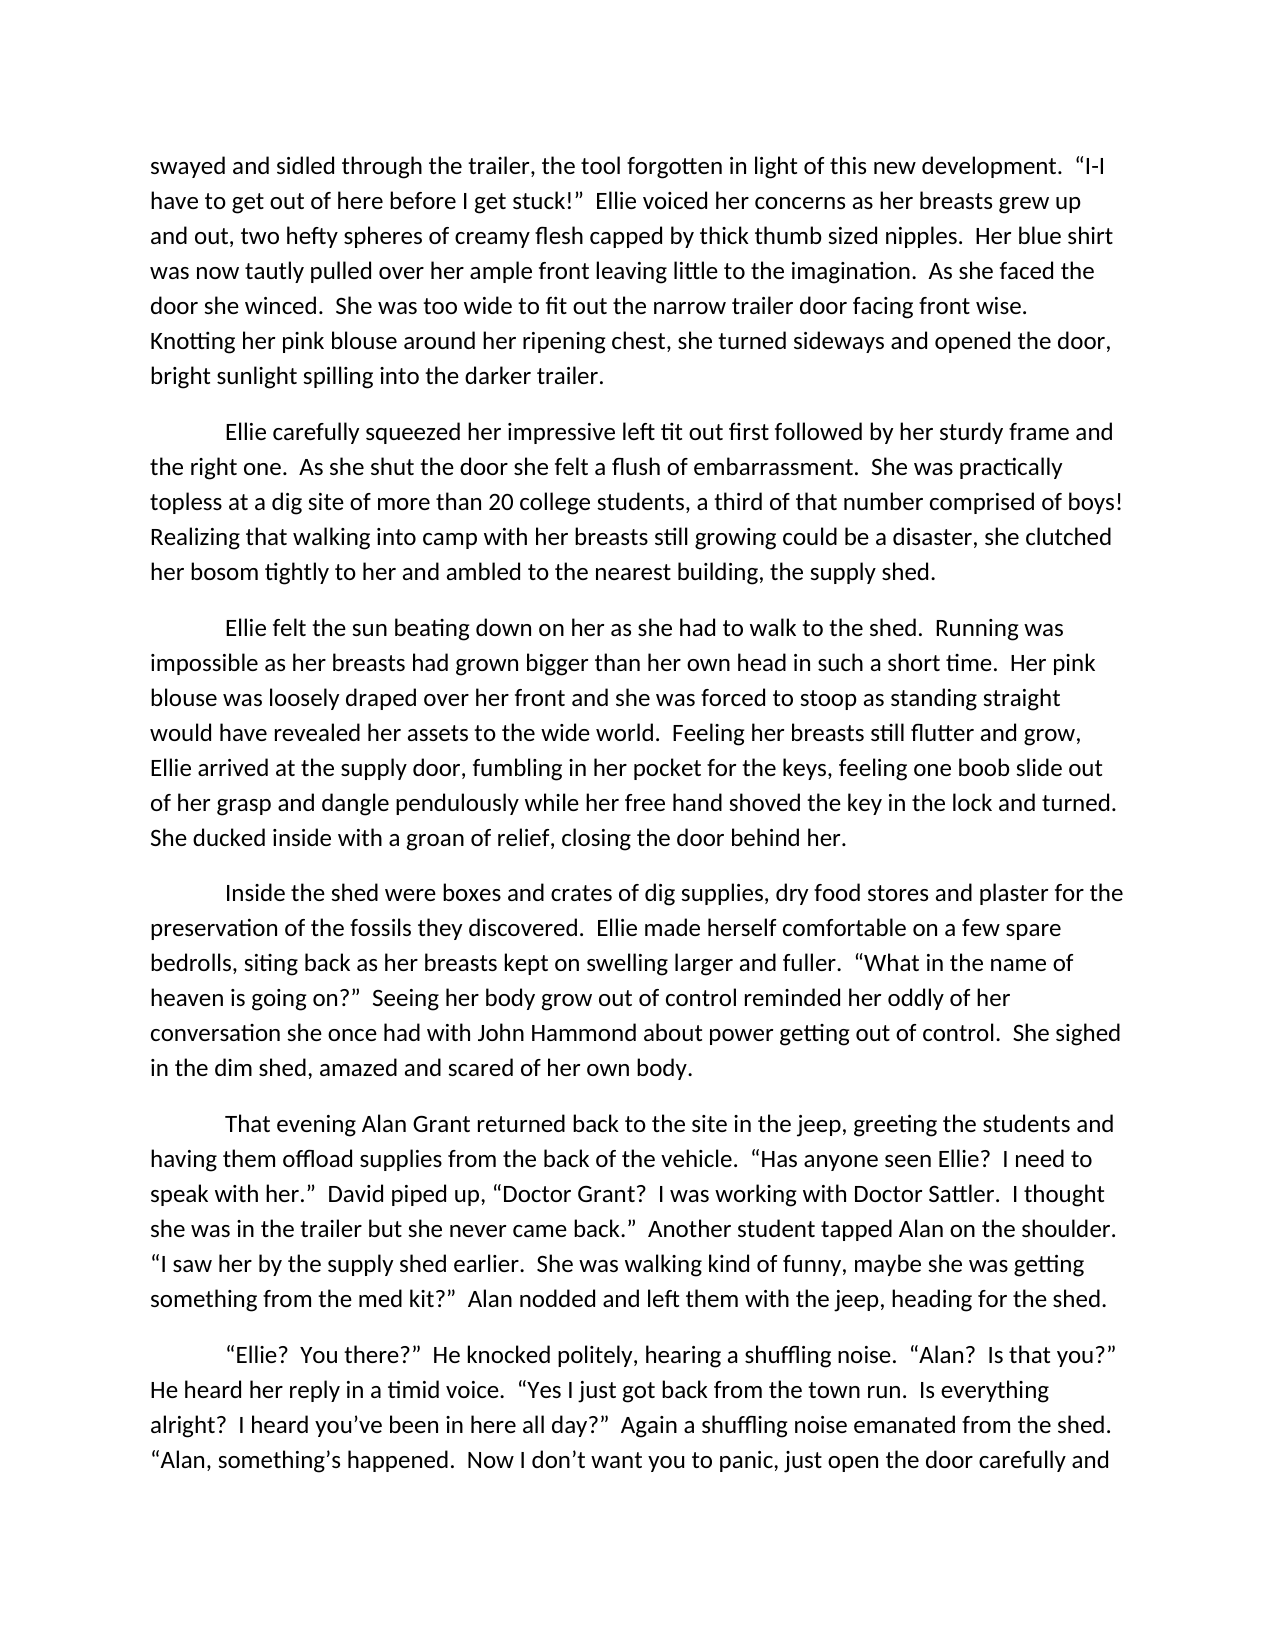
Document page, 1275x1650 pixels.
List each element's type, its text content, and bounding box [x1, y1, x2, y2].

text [150, 1339, 1125, 1475]
text Ellie felt the sun beating down on her as she had to walk to the shed. Running was impossible as her breasts had grown bigger than her own head in such a short time. Her pink blouse was loosely draped over her front and she was forced to stoop as standing straight would have revealed her assets to the wide world. Feeling her breasts still flutter and grow, Ellie arrived at the supply door, fumbling in her pocket for the keys, feeling one boob slide out of her grasp and dangle pendulously while her free hand shoved the key in the lock and turned. She ducked inside with a groan of relief, closing the door behind her. [150, 612, 1125, 852]
text Inside the shed were boxes and crates of dig supplies, dry food stores and plaster for the preservation of the fossils they discovered. Ellie made herself comfortable on a few spare bedrolls, siting back as her breasts kept on swelling larger and fuller. “What in the name of heaven is going on?” Seeing her body grow out of control reminded her oddly of her conversation she once had with John Hammond about power getting out of control. She sighed in the dim shed, amazed and scared of her own body. [150, 877, 1125, 1083]
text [150, 150, 1125, 391]
text That evening Alan Grant returned back to the site in the jeep, greeting the students and having them offload supplies from the back of the vehicle. “Has anyone seen Ellie? I need to speak with her.” David piped up, “Doctor Grant? I was working with Doctor Sattler. I thought she was in the trailer but she never came back.” Another student tapped Alan on the shoulder. “I saw her by the supply shed earlier. She was walking kind of funny, maybe she was getting something from the med kit?” Alan nodded and left them with the jeep, heading for the shed. [150, 1108, 1125, 1314]
text Ellie carefully squeezed her impressive left tit out first followed by her sturdy frame and the right one. As she shut the door she felt a flush of embarrassment. She was practically topless at a dig site of more than 20 college students, a third of that number comprised of boys! Realizing that walking into camp with her breasts still growing could be a disaster, she clutched her bosom tightly to her and ambled to the nearest building, the supply shed. [150, 416, 1125, 586]
